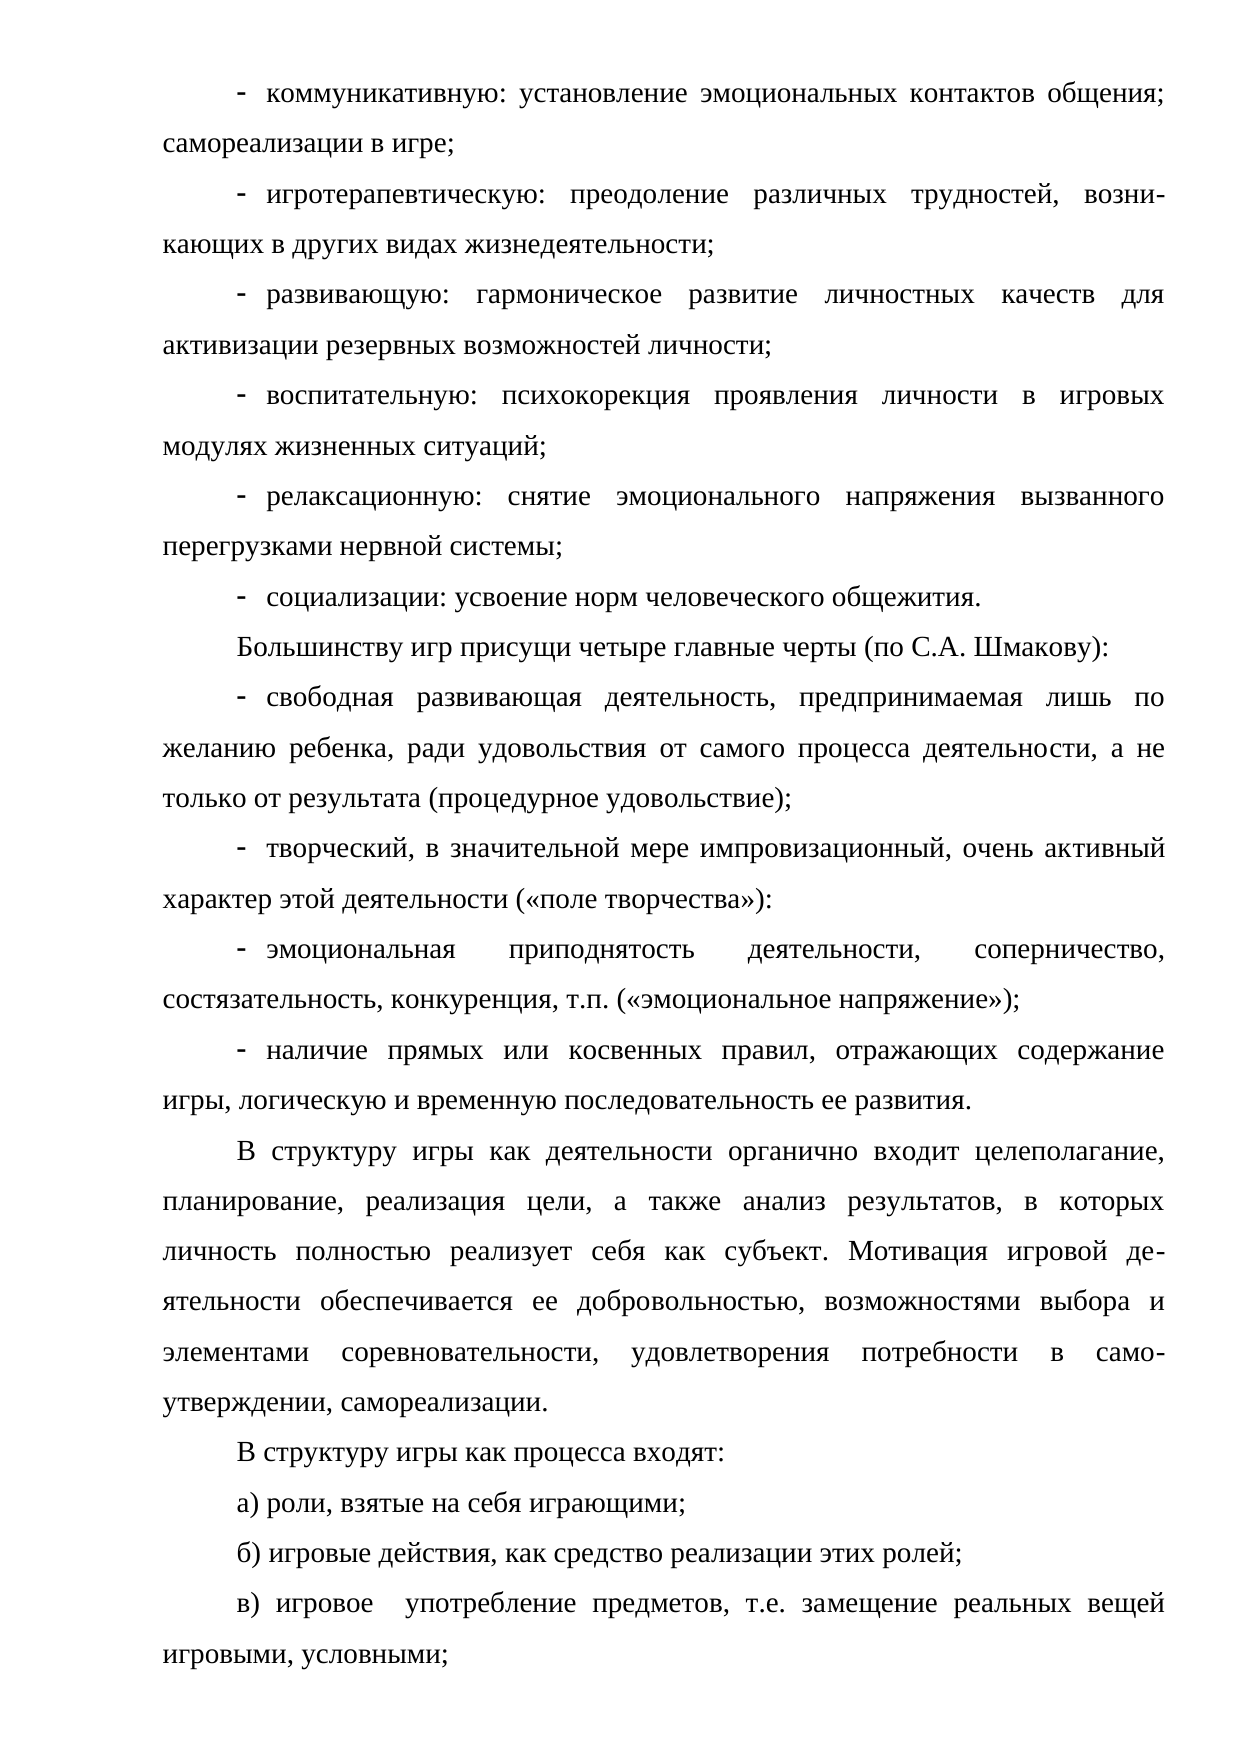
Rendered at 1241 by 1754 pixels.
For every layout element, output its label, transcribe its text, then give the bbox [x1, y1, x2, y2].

list социализации: усвоение норм человеческого общежития. [162, 579, 1165, 612]
text б) игровые действия, как средство реализации этих ролей; [162, 1535, 1165, 1569]
text В структуру игры как деятельности органично входит целеполагание, планирование, реализация цели, а также анализ результатов, в которых личность полностью реализует себя как субъект. Мотивация игровой деятельности обеспечивается ее добровольностью, возможностями выбора и элементами соревновательности, удовлетворения потребности в самоутверждении, самореализации. [162, 1133, 1165, 1418]
list воспитательную: психокорекция проявления личности в игровых модулях жизненных ситуаций; [162, 377, 1165, 461]
list развивающую: гармоническое развитие личностных качеств для активизации резервных возможностей личности; [162, 276, 1165, 360]
list игротерапевтическую: преодоление различных трудностей, возникающих в других видах жизнедеятельности; [162, 176, 1165, 260]
list коммуникативную: установление эмоциональных контактов общения; самореализации в игре; [162, 75, 1165, 159]
list эмоциональная приподнятость деятельности, соперничество, состязательность, конкуренция, т.п. («эмоциональное напряжение»); [162, 931, 1165, 1015]
list наличие прямых или косвенных правил, отражающих содержание игры, логическую и временную последовательность ее развития. [162, 1032, 1165, 1116]
list творческий, в значительной мере импровизационный, очень активный характер этой деятельности («поле творчества»): [162, 830, 1165, 914]
text В структуру игры как процесса входят: [162, 1434, 1165, 1468]
text в) игровое употребление предметов, т.е. замещение реальных вещей игровыми, условными; [162, 1585, 1165, 1669]
list релаксационную: снятие эмоционального напряжения вызванного перегрузками нервной системы; [162, 478, 1165, 562]
text Большинству игр присущи четыре главные черты (по С.А. Шмакову): [162, 629, 1165, 663]
list свободная развивающая деятельность, предпринимаемая лишь по желанию ребенка, ради удовольствия от самого процесса деятельности, а не только от результата (процедурное удовольствие); [162, 679, 1165, 814]
text а) роли, взятые на себя играющими; [162, 1485, 1165, 1518]
